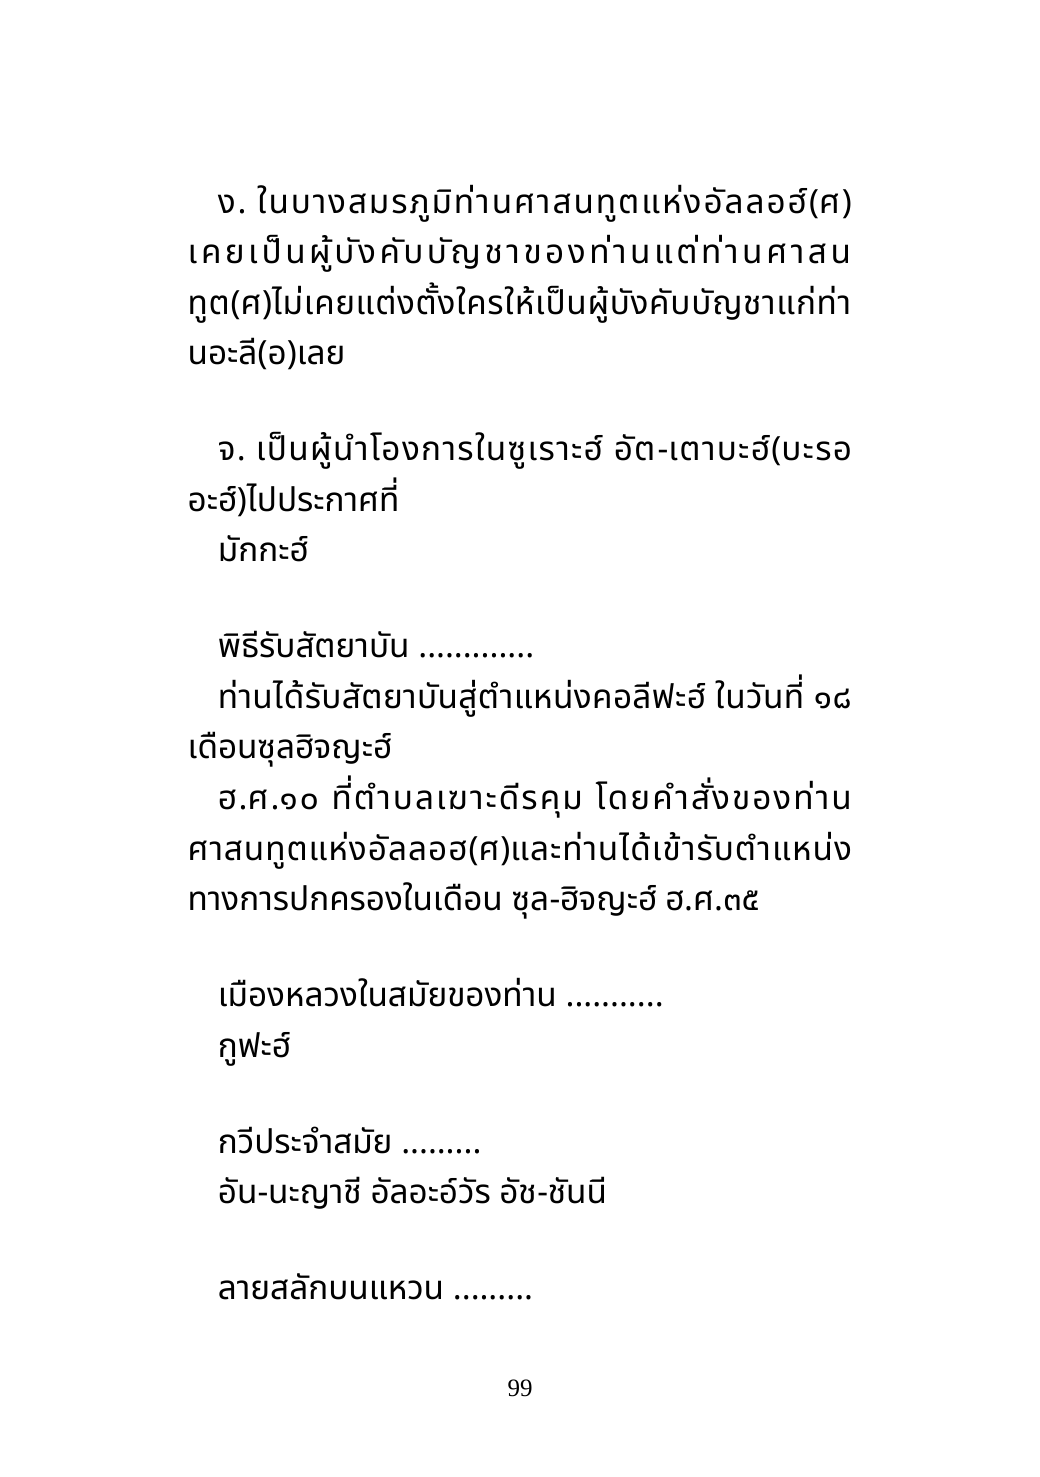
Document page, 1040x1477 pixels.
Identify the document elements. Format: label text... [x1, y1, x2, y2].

text อัน-นะญาชี อัลอะอ์วัร อัช-ชันนี [187, 1168, 852, 1219]
text เมืองหลวงในสมัยของท่าน ........... [187, 971, 852, 1022]
text กวีประจำสมัย ......... [187, 1117, 852, 1168]
text ฮ.ศ.๑๐ ที่ตำบลเฆาะดีรคุม โดยคำสั่งของท่านศาสนทูตแห่งอัลลอฮ(ศ)และท่านได้เข้ารับตำแหน่งทางการปกครองในเดือน ซุล-ฮิจญะฮ์ ฮ.ศ.๓๕ [187, 774, 852, 926]
text ง. ในบางสมรภูมิท่านศาสนทูตแห่งอัลลอฮ์(ศ) เคยเป็นผู้บังคับบัญชาของท่านแต่ท่านศาสนทูต(ศ)ไม่เคยแต่งตั้งใครให้เป็นผู้บังคับบัญชาแก่ท่านอะลี(อ)เลย [187, 177, 852, 380]
text กูฟะฮ์ [187, 1022, 852, 1072]
text พิธีรับสัตยาบัน ............. [187, 622, 852, 673]
text ท่านได้รับสัตยาบันสู่ตำแหน่งคอลีฟะฮ์ ในวันที่ ๑๘ เดือนซุลฮิจญะฮ์ [187, 673, 852, 774]
text จ. เป็นผู้นำโองการในซูเราะฮ์ อัต-เตาบะฮ์(บะรออะฮ์)ไปประกาศที่ [187, 425, 852, 526]
text มักกะฮ์ [187, 526, 852, 577]
text ลายสลักบนแหวน ......... [187, 1264, 852, 1315]
